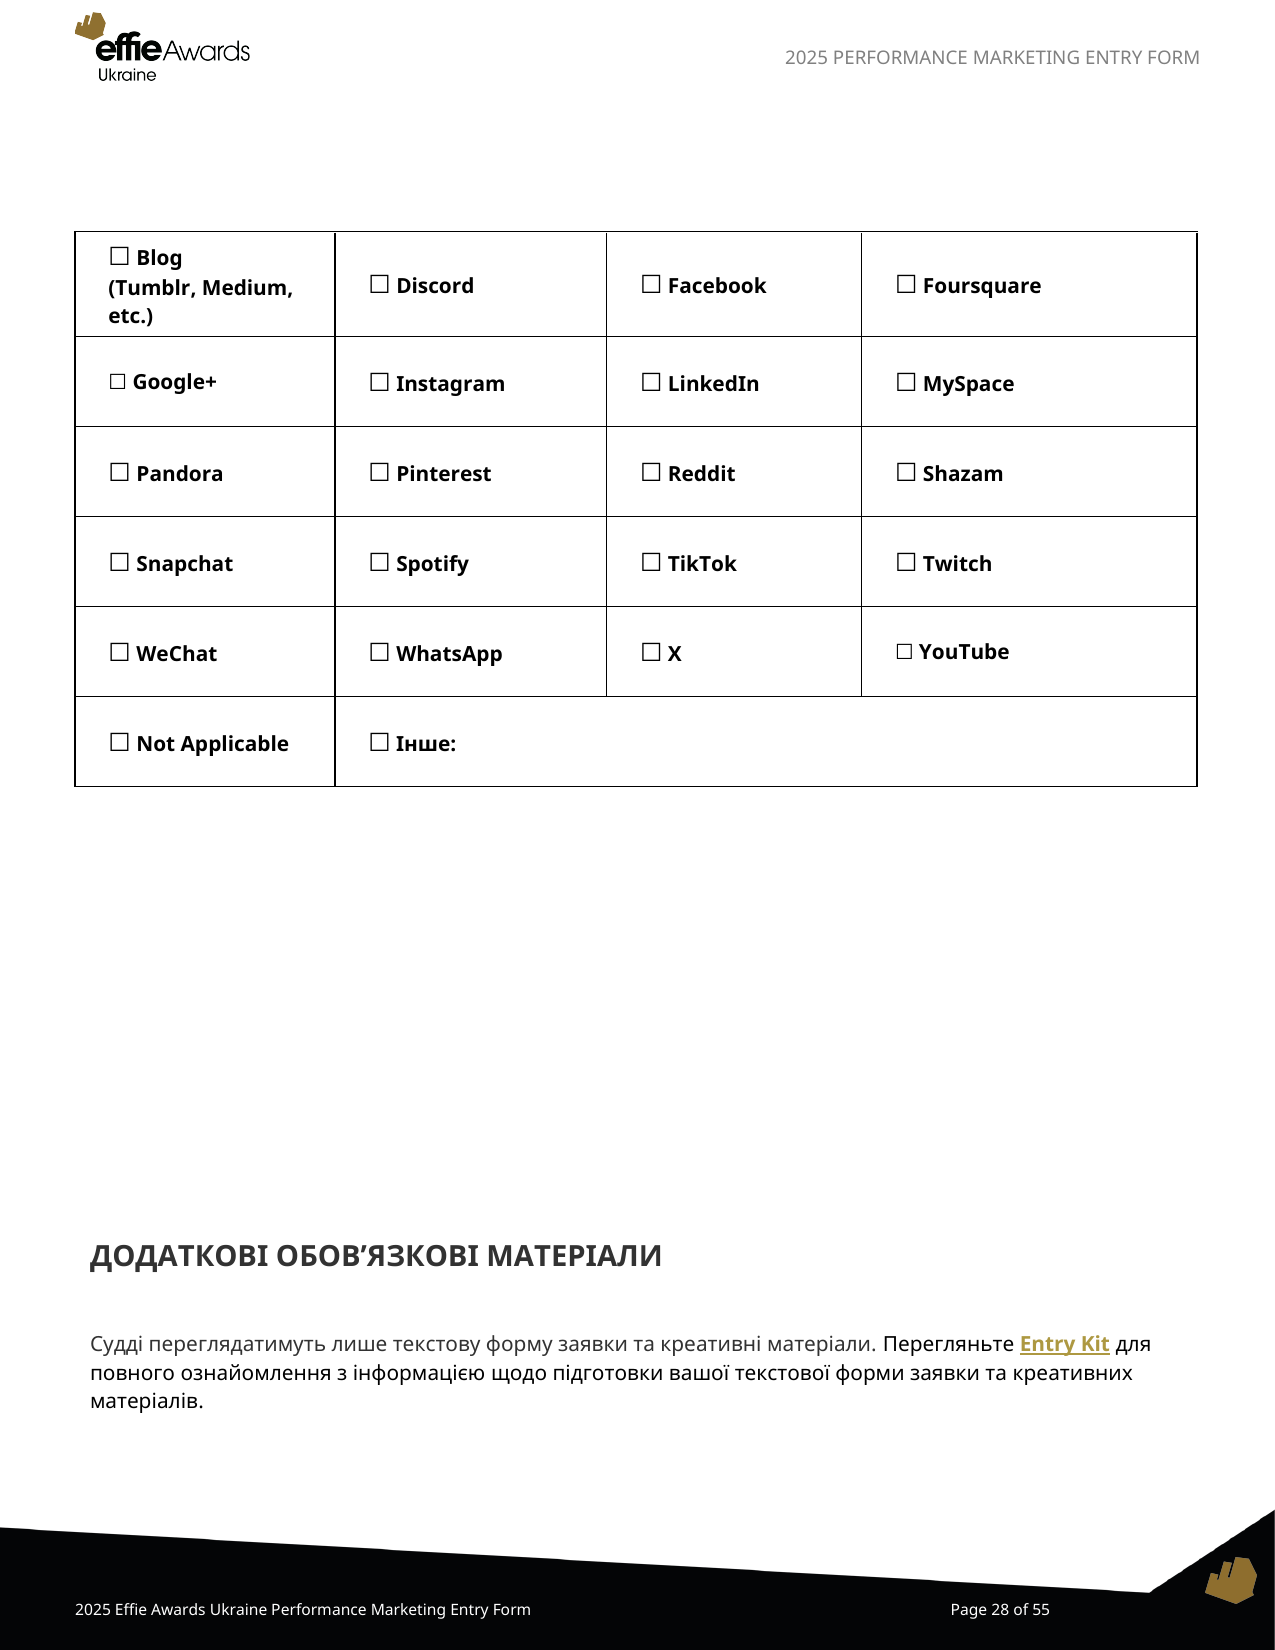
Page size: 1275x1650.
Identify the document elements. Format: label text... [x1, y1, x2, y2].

table_cell Foursquare [862, 232, 1197, 336]
table_cell WhatsApp [336, 607, 606, 696]
table_cell YouTube [862, 607, 1196, 696]
table_cell X [607, 607, 861, 696]
table_cell MySpace [862, 337, 1196, 426]
table_cell Discord [336, 232, 606, 336]
table_cell Spotify [336, 517, 606, 606]
table_cell Instagram [336, 337, 606, 426]
table_cell LinkedIn [607, 337, 861, 426]
table_cell Snapchat [76, 517, 334, 606]
table_cell Facebook [607, 232, 861, 336]
text ДОДАТКОВІ ОБОВ’ЯЗКОВІ МАТЕРІАЛИ [90, 1235, 1200, 1319]
table_cell Google+ [76, 337, 334, 426]
table_cell Blog (Tumblr, Medium, etc.) [76, 232, 335, 336]
table_cell Pinterest [336, 427, 606, 516]
table_cell Pandora [76, 427, 334, 516]
table_cell TikTok [607, 517, 861, 606]
table_cell Not Applicable [76, 697, 334, 786]
picture [0, 1509, 1275, 1650]
table_cell Twitch [862, 517, 1196, 606]
table_cell Shazam [862, 427, 1196, 516]
table_cell Інше: [336, 697, 1196, 786]
text Судді переглядатимуть лише текстову форму заявки та креативні матеріали. Перегляньте Entry Kit для повного ознайомлення з інформацією щодо підготовки вашої текстової форми заявки та креативних матеріалів. [90, 1329, 1200, 1414]
table_cell WeChat [76, 607, 334, 696]
picture [75, 12, 250, 81]
table_cell Reddit [607, 427, 861, 516]
